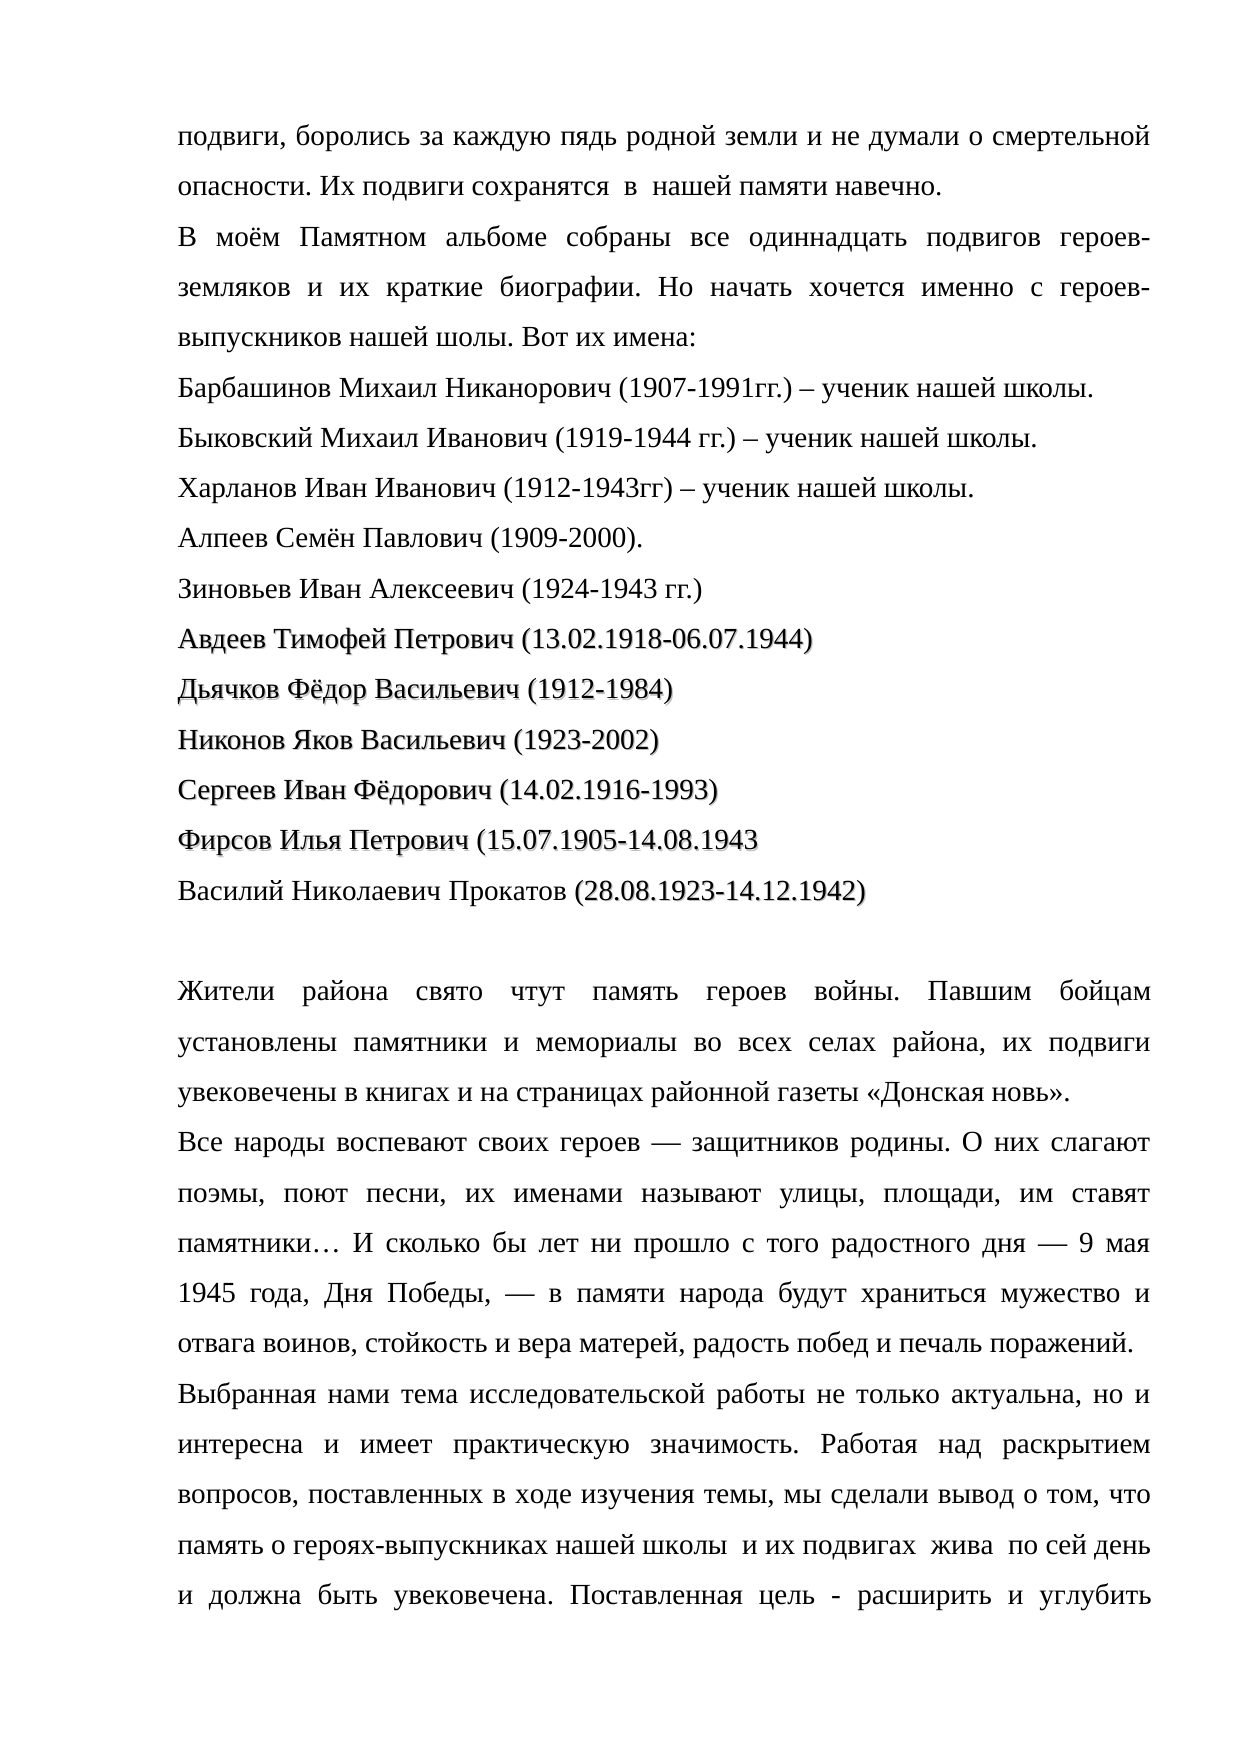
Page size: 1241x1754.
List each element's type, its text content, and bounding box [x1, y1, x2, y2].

text Авдеев Тимофей Петрович (13.02.1918-06.07.1944) [177, 621, 1152, 655]
text Дьячков Фёдор Васильевич (1912-1984) [177, 672, 1152, 705]
text Харланов Иван Иванович (1912-1943гг) – ученик нашей школы. [177, 470, 1152, 504]
text Никонов Яков Васильевич (1923-2002) [177, 722, 1152, 755]
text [177, 1376, 1152, 1611]
text Фирсов Илья Петрович (15.07.1905-14.08.1943 [177, 822, 1152, 856]
text Алпеев Семён Павлович (1909-2000). [177, 521, 1152, 554]
text Василий Николаевич Прокатов (28.08.1923-14.12.1942) [177, 873, 1152, 906]
text Зиновьев Иван Алексеевич (1924-1943 гг.) [177, 571, 1152, 604]
text Все народы воспевают своих героев — защитников родины. О них слагают поэмы, поют песни, их именами называют улицы, площади, им ставят памятники… И сколько бы лет ни прошло с того радостного дня — 9 мая 1945 года, Дня Победы, — в памяти народа будут храниться мужество и отвага воинов, стойкость и вера матерей, радость побед и печаль поражений. [177, 1124, 1152, 1359]
text Барбашинов Михаил Никанорович (1907-1991гг.) – ученик нашей школы. [177, 370, 1152, 403]
text Сергеев Иван Фёдорович (14.02.1916-1993) [177, 772, 1152, 806]
text В моём Памятном альбоме собраны все одиннадцать подвигов героев-земляков и их краткие биографии. Но начать хочется именно с героев- выпускников нашей шолы. Вот их имена: [177, 219, 1152, 353]
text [177, 118, 1152, 202]
text Быковский Михаил Иванович (1919-1944 гг.) – ученик нашей школы. [177, 420, 1152, 453]
text Жители района свято чтут память героев войны. Павшим бойцам установлены памятники и мемориалы во всех селах района, их подвиги увековечены в книгах и на страницах районной газеты «Донская новь». [177, 973, 1152, 1108]
